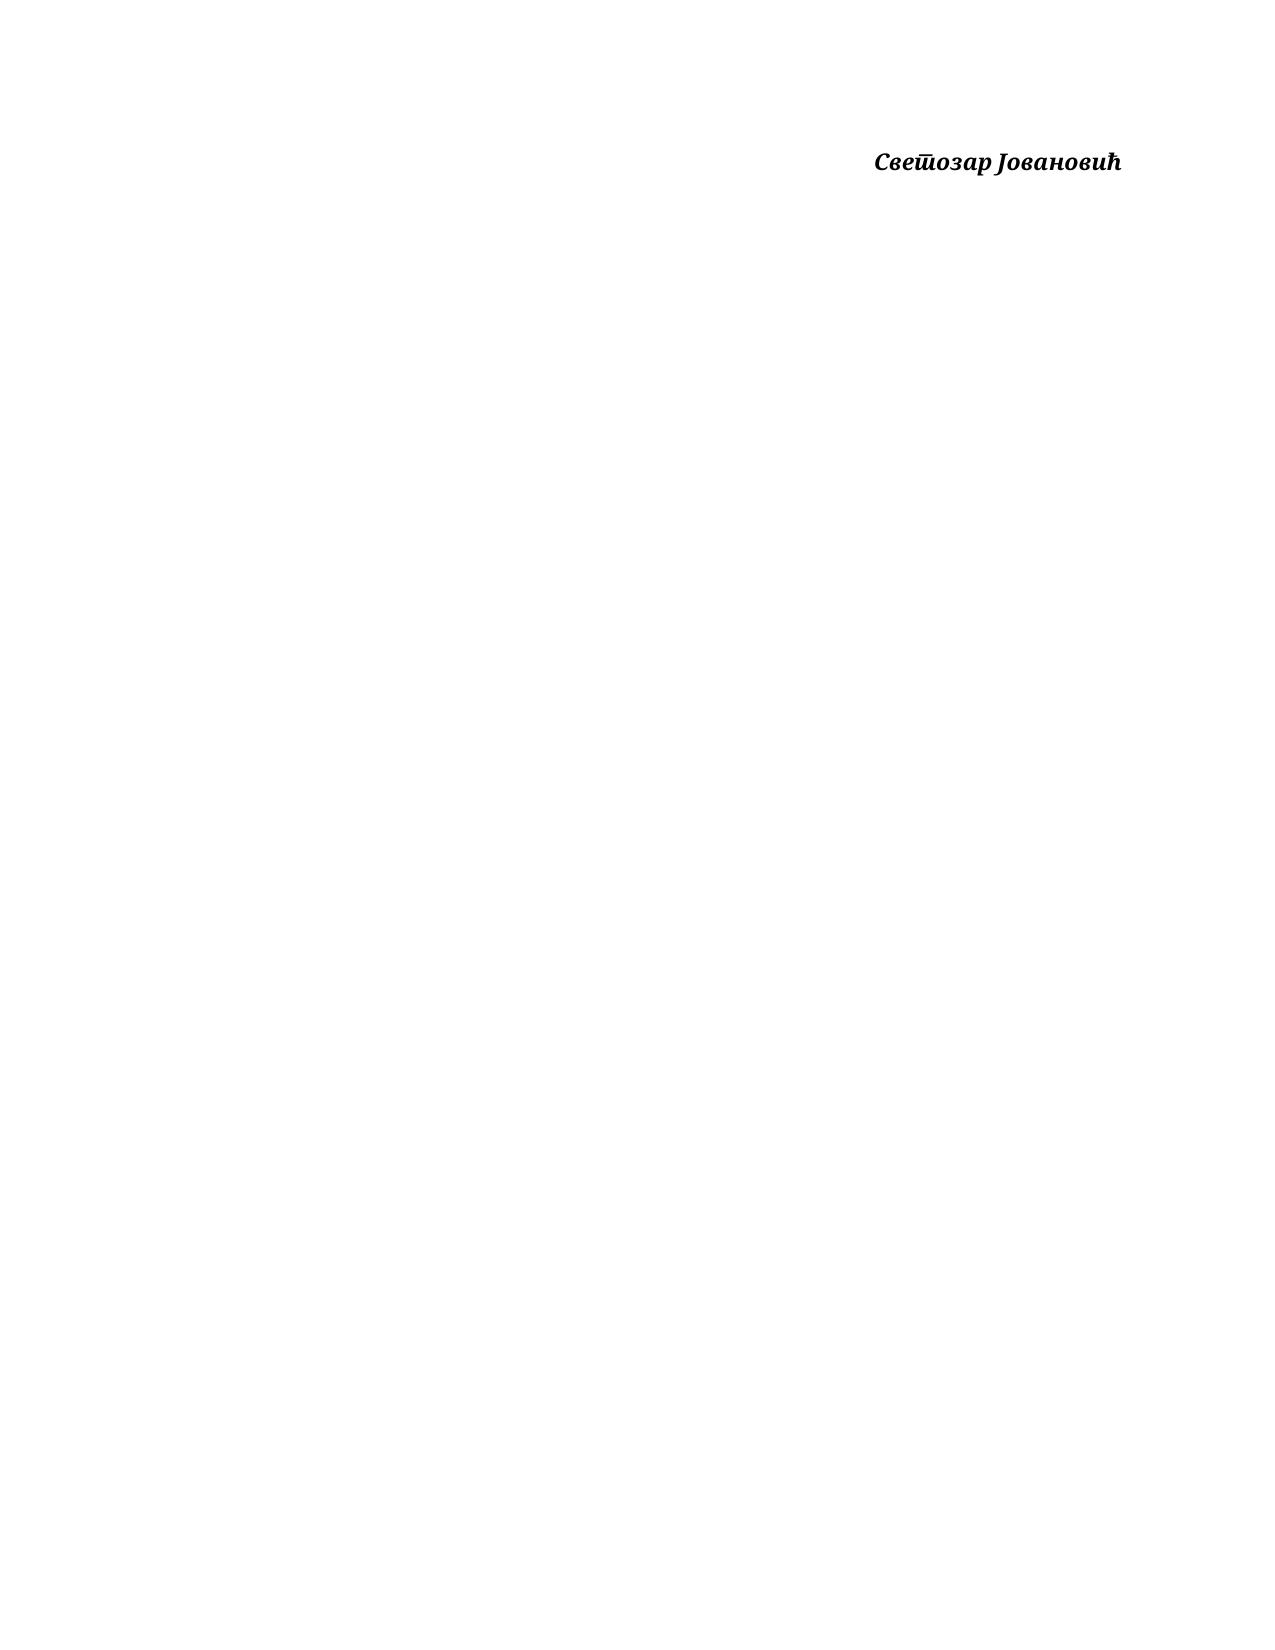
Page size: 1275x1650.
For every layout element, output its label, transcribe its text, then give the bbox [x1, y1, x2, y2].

text Светозар Јовановић [150, 150, 1125, 176]
